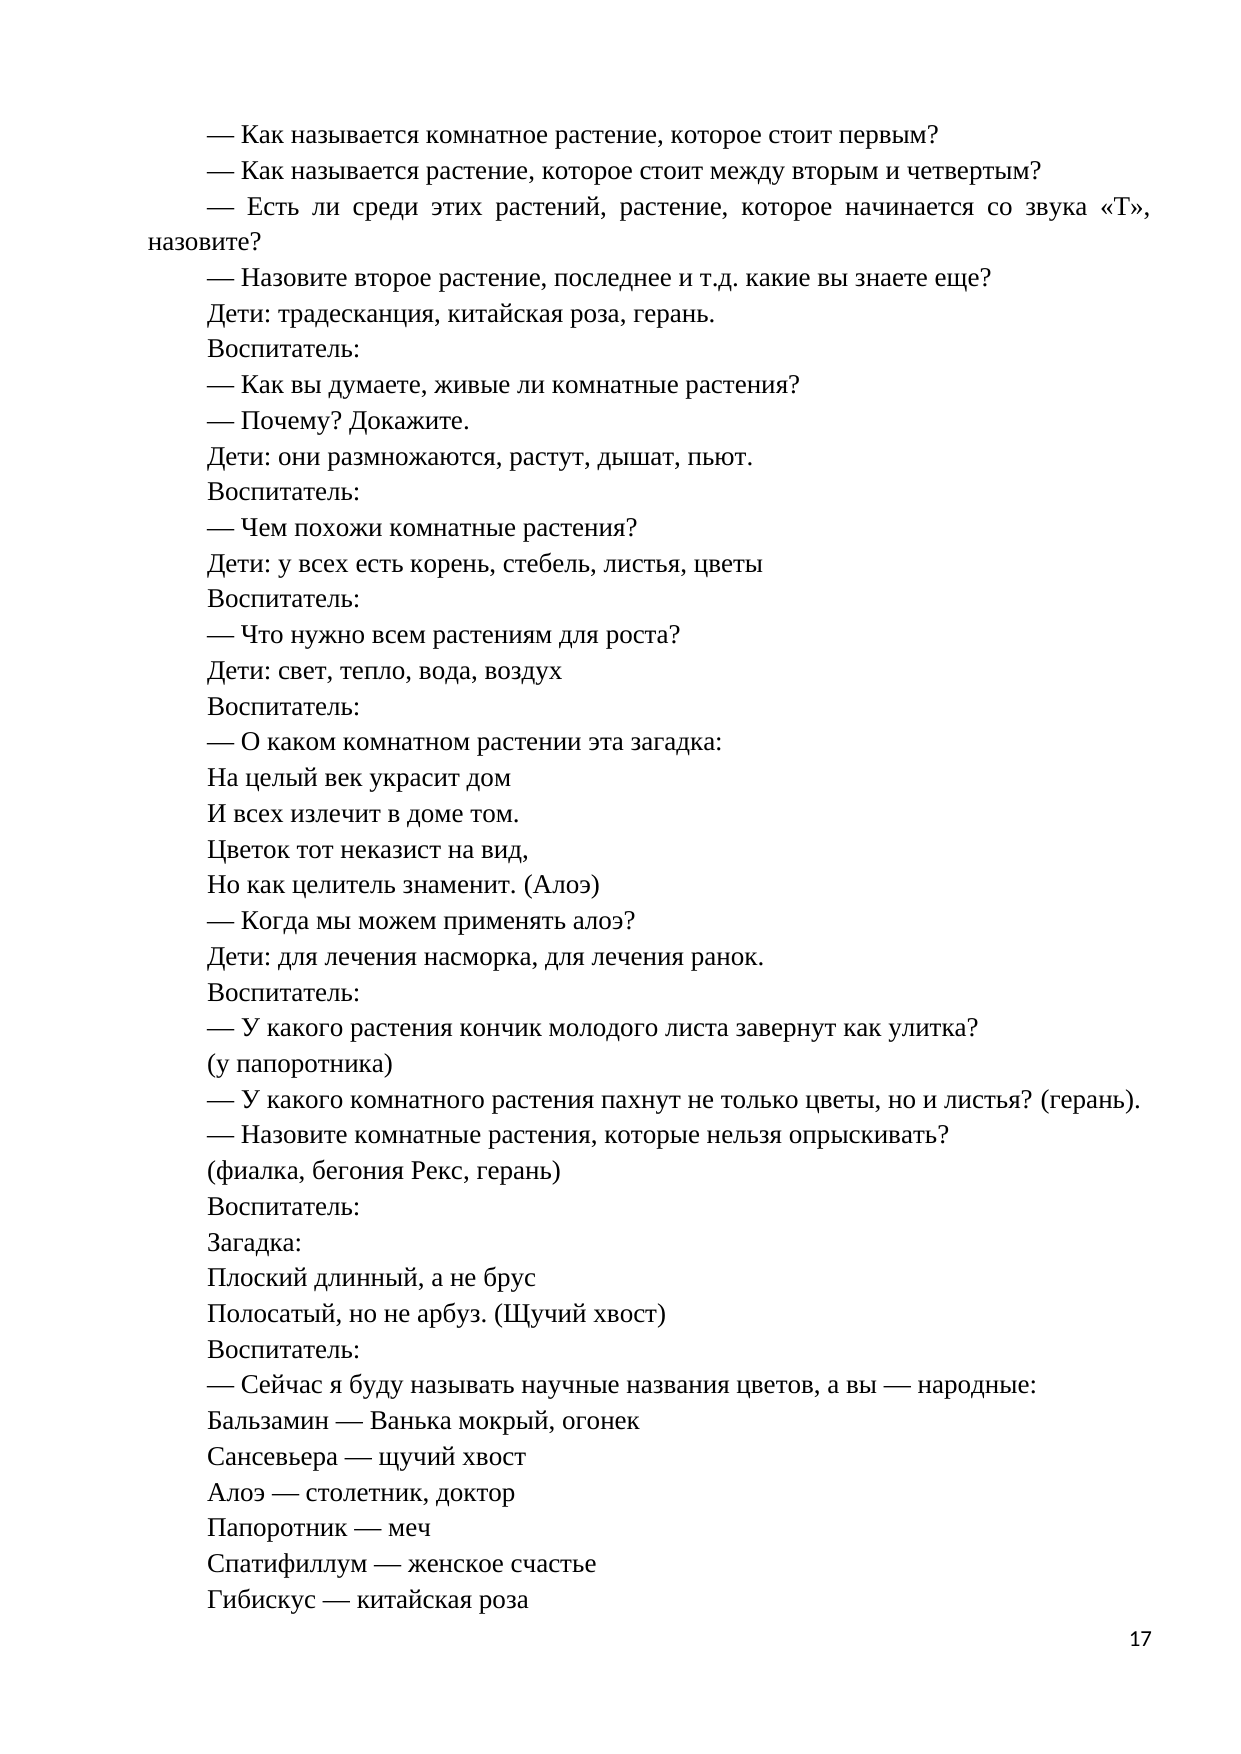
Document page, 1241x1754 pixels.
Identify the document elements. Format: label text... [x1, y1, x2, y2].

text — Чем похожи комнатные растения? [148, 511, 1152, 542]
text Дети: для лечения насморка, для лечения ранок. [148, 940, 1152, 971]
text Дети: у всех есть корень, стебель, листья, цветы [148, 547, 1152, 578]
text — Когда мы можем применять алоэ? [148, 904, 1152, 935]
text — Как вы думаете, живые ли комнатные растения? [148, 368, 1152, 399]
text (фиалка, бегония Рекс, герань) [148, 1154, 1152, 1185]
text Дети: традесканция, китайская роза, герань. [148, 297, 1152, 328]
text Цветок тот неказист на вид, [148, 833, 1152, 864]
text На целый век украсит дом [148, 761, 1152, 792]
text — Сейчас я буду называть научные названия цветов, а вы — народные: [148, 1369, 1152, 1400]
text Воспитатель: [148, 332, 1152, 364]
text — О каком комнатном растении эта загадка: [148, 726, 1152, 757]
text — У какого комнатного растения пахнут не только цветы, но и листья? (герань). [148, 1083, 1152, 1114]
text — Почему? Докажите. [148, 404, 1152, 435]
text Плоский длинный, а не брус [148, 1261, 1152, 1293]
text Алоэ — столетник, доктор [148, 1476, 1152, 1507]
text Воспитатель: [148, 976, 1152, 1007]
text Воспитатель: [148, 583, 1152, 614]
text Дети: свет, тепло, вода, воздух [148, 654, 1152, 685]
text И всех излечит в доме том. [148, 797, 1152, 828]
text Полосатый, но не арбуз. (Щучий хвост) [148, 1297, 1152, 1328]
text Папоротник — меч [148, 1512, 1152, 1543]
text Воспитатель: [148, 690, 1152, 721]
text — Назовите второе растение, последнее и т.д. какие вы знаете еще? [148, 261, 1152, 292]
text — Есть ли среди этих растений, растение, которое начинается со звука «Т», назовите? [148, 189, 1152, 256]
text Сансевьера — щучий хвост [148, 1440, 1152, 1471]
text Спатифиллум — женское счастье [148, 1547, 1152, 1578]
text — Как называется комнатное растение, которое стоит первым? [148, 118, 1152, 149]
text Бальзамин — Ванька мокрый, огонек [148, 1404, 1152, 1436]
text (у папоротника) [148, 1047, 1152, 1078]
text Но как целитель знаменит. (Алоэ) [148, 868, 1152, 899]
text — Что нужно всем растениям для роста? [148, 618, 1152, 649]
text Воспитатель: [148, 475, 1152, 507]
text — У какого растения кончик молодого листа завернут как улитка? [148, 1011, 1152, 1042]
text Воспитатель: [148, 1190, 1152, 1221]
text Гибискус — китайская роза [148, 1583, 1152, 1614]
text Дети: они размножаются, растут, дышат, пьют. [148, 440, 1152, 471]
text Загадка: [148, 1226, 1152, 1257]
text — Как называется растение, которое стоит между вторым и четвертым? [148, 154, 1152, 185]
text — Назовите комнатные растения, которые нельзя опрыскивать? [148, 1118, 1152, 1150]
text Воспитатель: [148, 1333, 1152, 1364]
